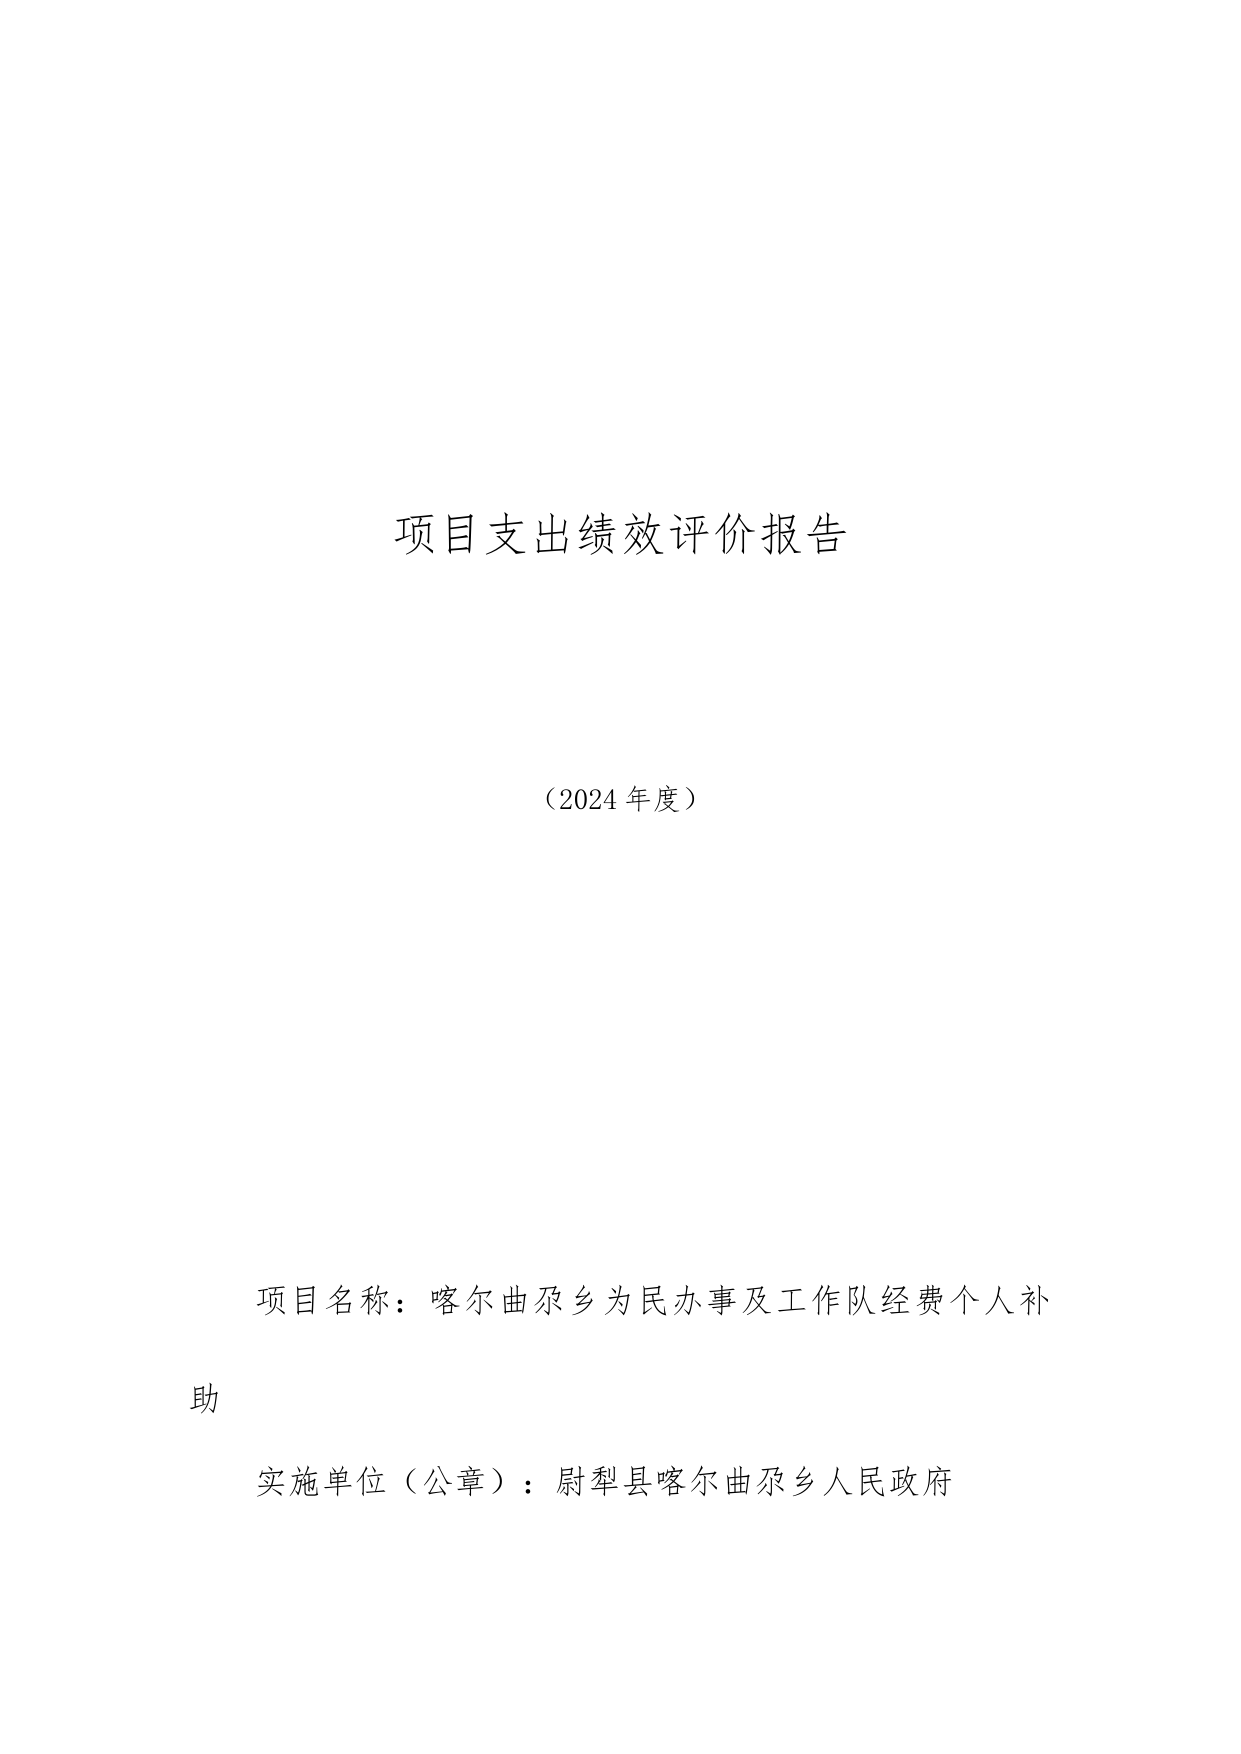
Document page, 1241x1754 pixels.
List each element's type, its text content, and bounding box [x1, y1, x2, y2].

text 实施单位（公章）：尉犁县喀尔曲尕乡人民政府 [187, 1447, 1053, 1512]
text 项目名称：喀尔曲尕乡为民办事及工作队经费个人补助 [187, 1266, 1053, 1428]
text （2024年度） [187, 764, 1053, 829]
subtitle 项目支出绩效评价报告 [187, 498, 1053, 563]
